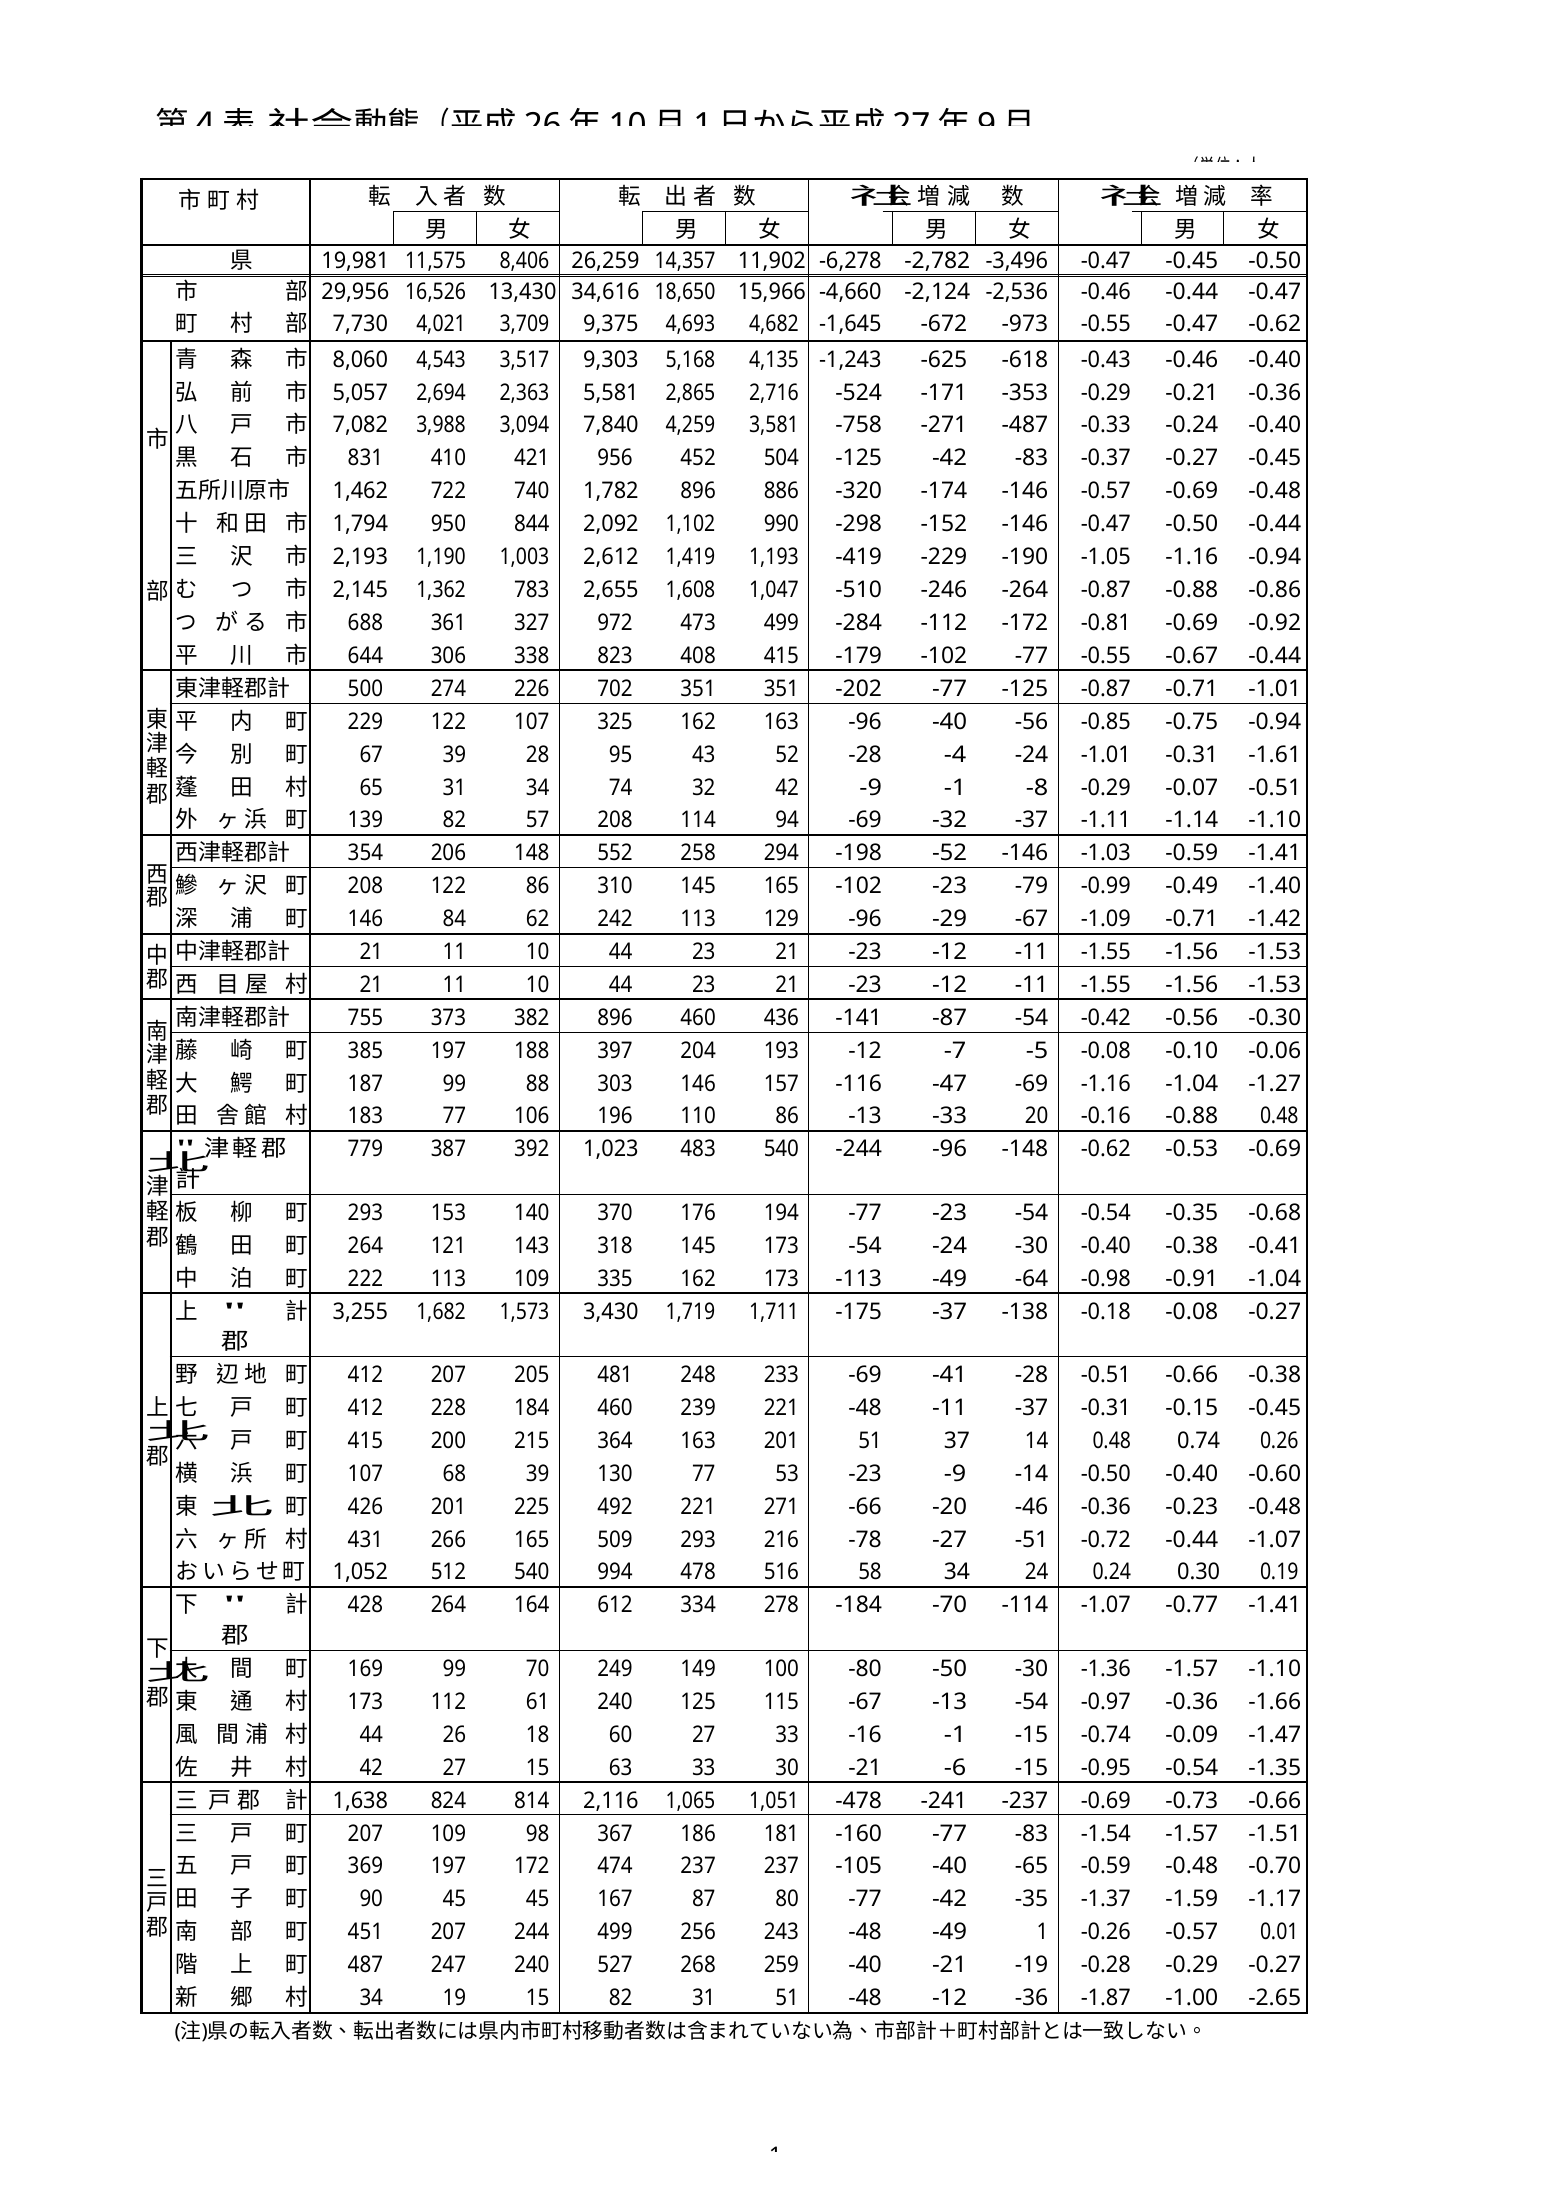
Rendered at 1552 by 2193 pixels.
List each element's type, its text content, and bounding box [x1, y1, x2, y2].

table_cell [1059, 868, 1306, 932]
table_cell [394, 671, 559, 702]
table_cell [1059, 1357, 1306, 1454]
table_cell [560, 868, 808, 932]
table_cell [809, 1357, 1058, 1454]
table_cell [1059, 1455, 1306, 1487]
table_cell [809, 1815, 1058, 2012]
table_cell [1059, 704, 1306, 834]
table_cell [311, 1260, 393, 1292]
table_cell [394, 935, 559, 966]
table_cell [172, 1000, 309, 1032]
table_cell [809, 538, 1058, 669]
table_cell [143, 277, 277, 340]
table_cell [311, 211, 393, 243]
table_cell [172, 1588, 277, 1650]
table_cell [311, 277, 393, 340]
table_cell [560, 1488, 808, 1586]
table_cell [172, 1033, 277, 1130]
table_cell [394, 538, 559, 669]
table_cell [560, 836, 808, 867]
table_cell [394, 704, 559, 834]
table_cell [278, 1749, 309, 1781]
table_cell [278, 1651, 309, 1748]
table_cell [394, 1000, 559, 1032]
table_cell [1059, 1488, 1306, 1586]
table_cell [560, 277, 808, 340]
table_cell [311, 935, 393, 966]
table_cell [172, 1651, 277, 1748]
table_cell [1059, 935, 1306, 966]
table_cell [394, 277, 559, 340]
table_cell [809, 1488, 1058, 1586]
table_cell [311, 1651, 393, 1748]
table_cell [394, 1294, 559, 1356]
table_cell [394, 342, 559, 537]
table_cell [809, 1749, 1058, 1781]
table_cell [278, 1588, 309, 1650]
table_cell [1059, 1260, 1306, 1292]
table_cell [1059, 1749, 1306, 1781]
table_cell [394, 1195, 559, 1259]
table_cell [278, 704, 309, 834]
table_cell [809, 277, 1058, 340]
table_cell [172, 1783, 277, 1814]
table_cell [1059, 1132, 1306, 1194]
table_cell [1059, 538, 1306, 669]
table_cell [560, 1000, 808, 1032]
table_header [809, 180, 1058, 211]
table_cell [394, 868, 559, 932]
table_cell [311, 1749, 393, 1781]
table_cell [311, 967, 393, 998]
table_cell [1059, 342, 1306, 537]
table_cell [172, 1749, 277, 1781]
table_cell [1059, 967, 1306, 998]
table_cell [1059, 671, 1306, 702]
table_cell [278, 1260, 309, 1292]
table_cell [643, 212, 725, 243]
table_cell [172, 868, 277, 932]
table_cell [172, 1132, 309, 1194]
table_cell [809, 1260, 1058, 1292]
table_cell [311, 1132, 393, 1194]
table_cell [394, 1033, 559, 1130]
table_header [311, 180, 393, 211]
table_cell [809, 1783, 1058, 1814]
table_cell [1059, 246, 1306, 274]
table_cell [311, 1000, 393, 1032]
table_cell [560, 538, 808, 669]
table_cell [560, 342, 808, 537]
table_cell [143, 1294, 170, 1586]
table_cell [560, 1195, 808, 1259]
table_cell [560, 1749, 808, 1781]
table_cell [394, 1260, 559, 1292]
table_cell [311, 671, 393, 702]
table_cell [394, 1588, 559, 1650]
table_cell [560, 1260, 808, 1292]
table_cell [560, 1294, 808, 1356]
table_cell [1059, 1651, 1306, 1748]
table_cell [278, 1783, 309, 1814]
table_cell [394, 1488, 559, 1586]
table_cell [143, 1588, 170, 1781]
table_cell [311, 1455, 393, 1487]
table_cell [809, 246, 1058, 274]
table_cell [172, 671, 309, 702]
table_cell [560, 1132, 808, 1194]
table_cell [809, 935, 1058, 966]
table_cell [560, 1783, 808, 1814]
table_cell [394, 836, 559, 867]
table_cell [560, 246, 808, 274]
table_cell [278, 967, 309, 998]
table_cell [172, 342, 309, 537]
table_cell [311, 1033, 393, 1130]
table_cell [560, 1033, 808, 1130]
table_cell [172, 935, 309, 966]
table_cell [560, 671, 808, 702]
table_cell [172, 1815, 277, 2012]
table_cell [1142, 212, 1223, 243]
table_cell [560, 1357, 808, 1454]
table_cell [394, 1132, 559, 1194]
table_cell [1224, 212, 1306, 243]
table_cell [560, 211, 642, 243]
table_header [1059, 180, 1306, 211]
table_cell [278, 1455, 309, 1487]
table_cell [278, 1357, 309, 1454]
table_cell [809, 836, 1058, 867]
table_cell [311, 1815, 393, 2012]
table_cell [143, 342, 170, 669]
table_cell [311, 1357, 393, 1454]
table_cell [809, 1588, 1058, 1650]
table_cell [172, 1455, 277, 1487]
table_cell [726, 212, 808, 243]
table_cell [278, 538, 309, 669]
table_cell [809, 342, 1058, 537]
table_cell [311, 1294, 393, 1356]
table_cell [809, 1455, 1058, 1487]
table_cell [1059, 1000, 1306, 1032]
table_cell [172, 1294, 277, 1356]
text (注)県の転入者数、転出者数には県内市町村移動者数は含まれていない為、市部計＋町村部計とは一致しない。 [174, 2016, 1403, 2044]
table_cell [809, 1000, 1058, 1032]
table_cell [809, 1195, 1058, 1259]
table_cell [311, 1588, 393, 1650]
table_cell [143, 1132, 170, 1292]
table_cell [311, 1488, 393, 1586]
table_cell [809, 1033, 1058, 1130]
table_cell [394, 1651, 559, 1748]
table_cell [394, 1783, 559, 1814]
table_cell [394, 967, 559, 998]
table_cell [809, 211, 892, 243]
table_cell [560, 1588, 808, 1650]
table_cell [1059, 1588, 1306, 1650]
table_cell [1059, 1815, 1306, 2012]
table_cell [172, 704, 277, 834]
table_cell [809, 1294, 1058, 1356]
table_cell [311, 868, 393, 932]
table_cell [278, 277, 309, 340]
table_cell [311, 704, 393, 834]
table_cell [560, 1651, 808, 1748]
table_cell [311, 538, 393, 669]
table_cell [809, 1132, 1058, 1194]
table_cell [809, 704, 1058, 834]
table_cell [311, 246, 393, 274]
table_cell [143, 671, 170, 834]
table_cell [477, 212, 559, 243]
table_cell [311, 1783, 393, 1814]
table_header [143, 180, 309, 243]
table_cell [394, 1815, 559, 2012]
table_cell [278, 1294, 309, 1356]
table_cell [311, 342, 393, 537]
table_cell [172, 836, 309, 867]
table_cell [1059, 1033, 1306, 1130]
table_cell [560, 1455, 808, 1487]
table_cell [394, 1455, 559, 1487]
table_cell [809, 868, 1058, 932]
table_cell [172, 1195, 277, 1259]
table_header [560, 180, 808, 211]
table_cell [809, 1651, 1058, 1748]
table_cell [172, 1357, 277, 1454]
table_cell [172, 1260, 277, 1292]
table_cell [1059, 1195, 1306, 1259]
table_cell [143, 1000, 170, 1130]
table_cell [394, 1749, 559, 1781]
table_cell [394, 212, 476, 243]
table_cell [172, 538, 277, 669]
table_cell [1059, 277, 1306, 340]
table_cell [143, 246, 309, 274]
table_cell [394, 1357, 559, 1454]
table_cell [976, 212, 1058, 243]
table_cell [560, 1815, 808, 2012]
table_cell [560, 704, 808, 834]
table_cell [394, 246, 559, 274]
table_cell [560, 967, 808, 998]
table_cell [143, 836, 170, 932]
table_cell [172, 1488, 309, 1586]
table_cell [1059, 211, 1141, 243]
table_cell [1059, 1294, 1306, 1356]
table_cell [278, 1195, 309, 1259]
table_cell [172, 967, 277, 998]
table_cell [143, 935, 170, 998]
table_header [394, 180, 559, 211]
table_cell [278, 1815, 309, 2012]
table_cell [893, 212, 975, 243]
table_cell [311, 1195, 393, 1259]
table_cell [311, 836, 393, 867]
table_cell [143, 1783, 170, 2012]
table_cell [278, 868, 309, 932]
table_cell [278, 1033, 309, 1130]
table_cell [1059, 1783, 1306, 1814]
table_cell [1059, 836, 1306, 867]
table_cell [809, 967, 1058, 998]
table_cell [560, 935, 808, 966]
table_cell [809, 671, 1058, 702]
